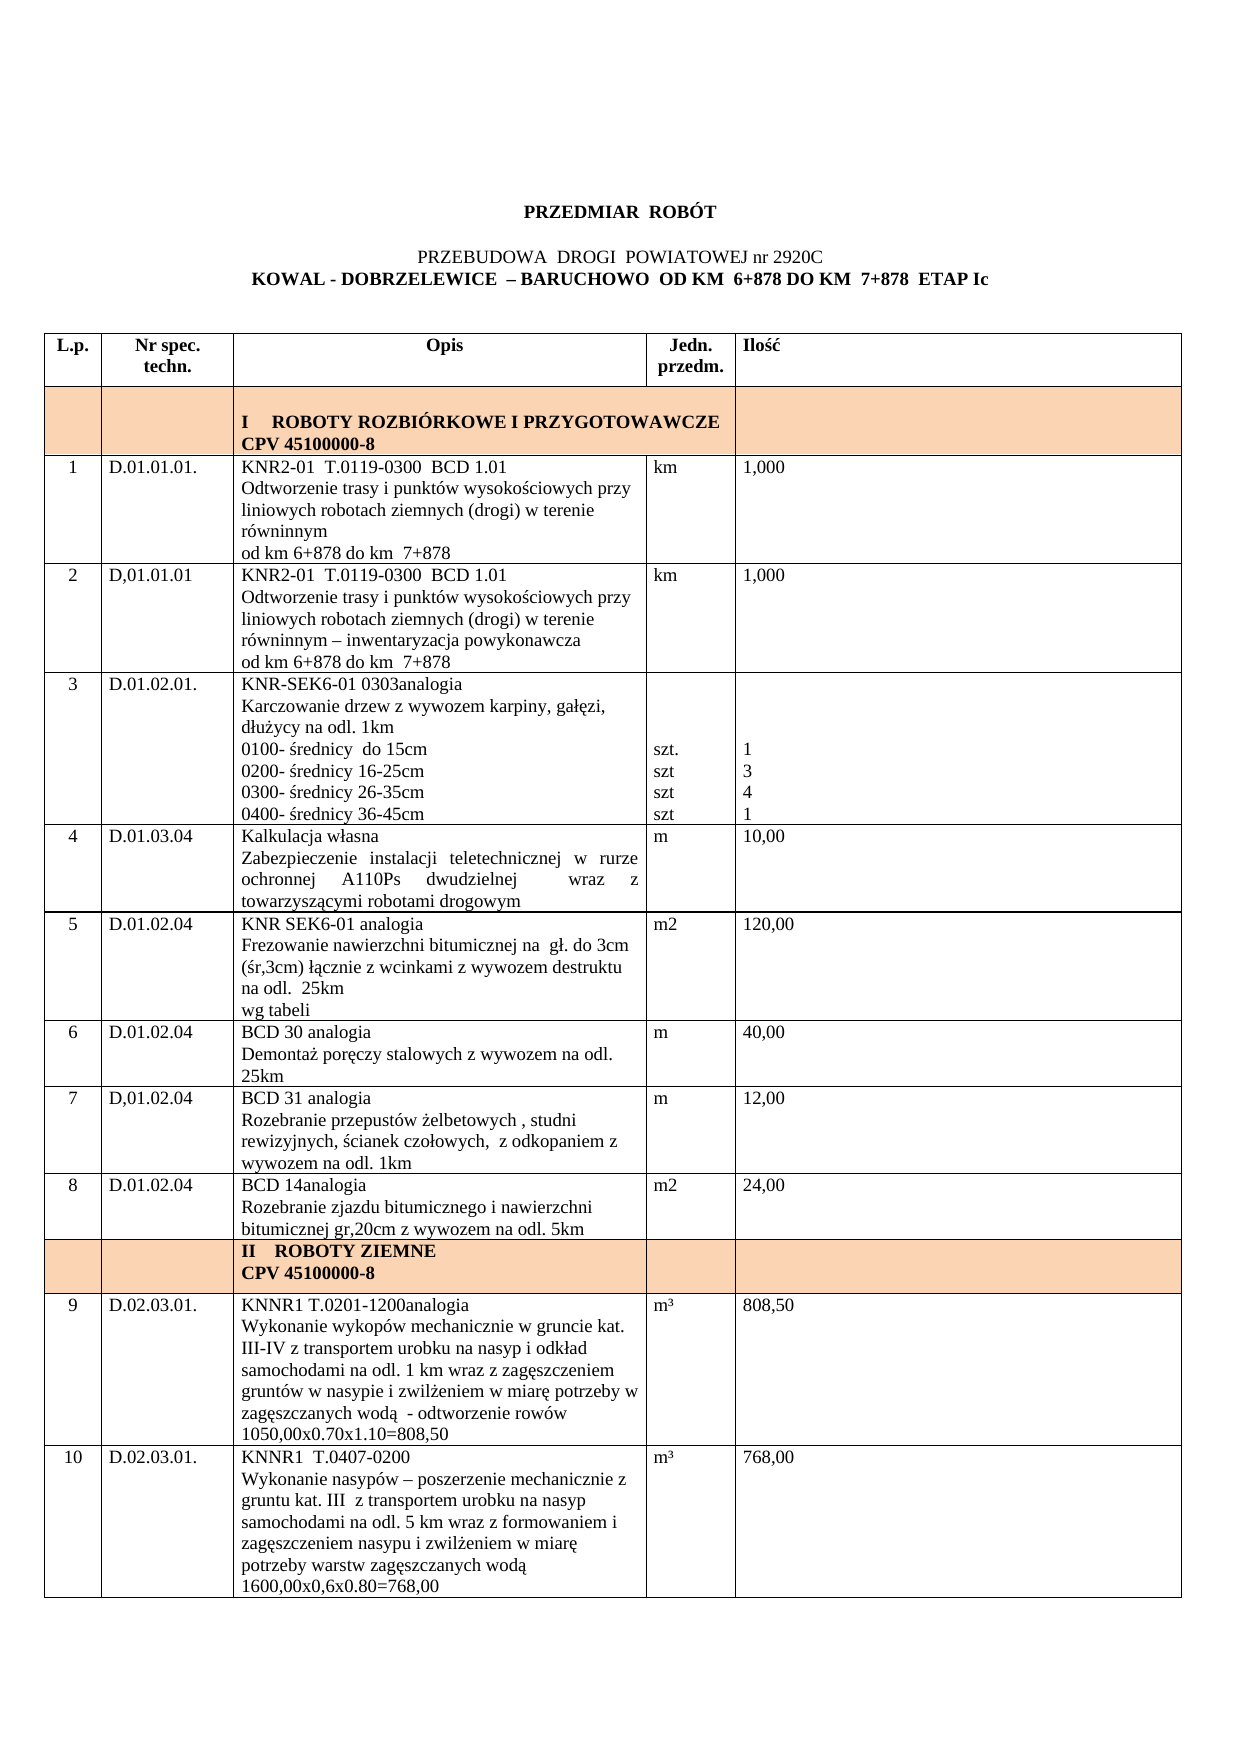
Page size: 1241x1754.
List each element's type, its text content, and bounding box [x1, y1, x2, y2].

table_header Opis [234, 334, 646, 386]
table_cell 768,00 [736, 1446, 1181, 1597]
table_cell m³ [647, 1294, 735, 1445]
table_cell D.02.03.01. [102, 1446, 233, 1597]
table_header L.p. [45, 334, 101, 386]
table_cell D.01.02.04 [102, 1174, 233, 1239]
table_header Nr spec. techn. [102, 334, 233, 386]
table_cell 5 [45, 913, 101, 1020]
table_cell [736, 1240, 1181, 1293]
table_cell 6 [45, 1021, 101, 1086]
table_cell 1 3 4 1 [736, 673, 1181, 824]
table_cell 12,00 [736, 1087, 1181, 1173]
table_cell 4 [45, 825, 101, 911]
table_cell km [647, 564, 735, 672]
table_cell [45, 387, 101, 454]
table_cell KNR2-01 T.0119-0300 BCD 1.01 Odtworzenie trasy i punktów wysokościowych przy liniowych robotach ziemnych (drogi) w terenie równinnym – inwentaryzacja powykonawcza od km 6+878 do km 7+878 [234, 564, 646, 672]
table_cell 10,00 [736, 825, 1181, 911]
table_cell D.01.03.04 [102, 825, 233, 911]
table_cell BCD 31 analogia Rozebranie przepustów żelbetowych , studni rewizyjnych, ścianek czołowych, z odkopaniem z wywozem na odl. 1km [234, 1087, 646, 1173]
table_cell m2 [647, 913, 735, 1020]
table_header Ilość [736, 334, 1181, 386]
table_cell [45, 1240, 101, 1293]
table_cell Kalkulacja własna Zabezpieczenie instalacji teletechnicznej w rurze ochronnej A110Ps dwudzielnej wraz z towarzyszącymi robotami drogowym [234, 825, 646, 911]
table_cell BCD 30 analogia Demontaż poręczy stalowych z wywozem na odl. 25km [234, 1021, 646, 1086]
table_cell 10 [45, 1446, 101, 1597]
table_cell 1 [45, 456, 101, 563]
table_cell D.01.02.04 [102, 1021, 233, 1086]
table_cell KNR2-01 T.0119-0300 BCD 1.01 Odtworzenie trasy i punktów wysokościowych przy liniowych robotach ziemnych (drogi) w terenie równinnym od km 6+878 do km 7+878 [234, 456, 646, 563]
table_cell KNR-SEK6-01 0303analogia Karczowanie drzew z wywozem karpiny, gałęzi, dłużycy na odl. 1km 0100- średnicy do 15cm 0200- średnicy 16-25cm 0300- średnicy 26-35cm 0400- średnicy 36-45cm [234, 673, 646, 824]
table_cell D.01.02.04 [102, 913, 233, 1020]
table_header Jedn. przedm. [647, 334, 735, 386]
table_cell [102, 1240, 233, 1293]
table_cell KNR SEK6-01 analogia Frezowanie nawierzchni bitumicznej na gł. do 3cm (śr,3cm) łącznie z wcinkami z wywozem destruktu na odl. 25km wg tabeli [234, 913, 646, 1020]
table_cell 2 [45, 564, 101, 672]
table_cell 9 [45, 1294, 101, 1445]
table_cell m2 [647, 1174, 735, 1239]
table_cell szt. szt szt szt [647, 673, 735, 824]
table_cell D.01.01.01. [102, 456, 233, 563]
table_cell 8 [45, 1174, 101, 1239]
table_cell m [647, 1087, 735, 1173]
table_cell m [647, 825, 735, 911]
table_cell D,01.02.04 [102, 1087, 233, 1173]
table_cell D,01.01.01 [102, 564, 233, 672]
table_cell I ROBOTY ROZBIÓRKOWE I PRZYGOTOWAWCZE CPV 45100000-8 [234, 387, 735, 454]
table_cell [647, 1240, 735, 1293]
table_cell 24,00 [736, 1174, 1181, 1239]
table_cell m³ [647, 1446, 735, 1597]
text PRZEBUDOWA DROGI POWIATOWEJ nr 2920C [148, 246, 1093, 268]
table_cell 1,000 [736, 564, 1181, 672]
table_cell KNNR1 T.0407-0200 Wykonanie nasypów – poszerzenie mechanicznie z gruntu kat. III z transportem urobku na nasyp samochodami na odl. 5 km wraz z formowaniem i zagęszczeniem nasypu i zwilżeniem w miarę potrzeby warstw zagęszczanych wodą 1600,00x0,6x0.80=768,00 [234, 1446, 646, 1597]
table_cell 120,00 [736, 913, 1181, 1020]
table_cell m [647, 1021, 735, 1086]
table_cell BCD 14analogia Rozebranie zjazdu bitumicznego i nawierzchni bitumicznej gr,20cm z wywozem na odl. 5km [234, 1174, 646, 1239]
table_cell [102, 387, 233, 454]
table_cell II ROBOTY ZIEMNE CPV 45100000-8 [234, 1240, 646, 1293]
table_cell KNNR1 T.0201-1200analogia Wykonanie wykopów mechanicznie w gruncie kat. III-IV z transportem urobku na nasyp i odkład samochodami na odl. 1 km wraz z zagęszczeniem gruntów w nasypie i zwilżeniem w miarę potrzeby w zagęszczanych wodą - odtworzenie rowów 1050,00x0.70x1.10=808,50 [234, 1294, 646, 1445]
text KOWAL - DOBRZELEWICE – BARUCHOWO OD KM 6+878 DO KM 7+878 ETAP Ic [148, 268, 1093, 289]
table_cell [736, 387, 1181, 454]
table_cell 7 [45, 1087, 101, 1173]
table_cell 1,000 [736, 456, 1181, 563]
text PRZEDMIAR ROBÓT [148, 201, 1093, 222]
table_cell 3 [45, 673, 101, 824]
table_cell D.01.02.01. [102, 673, 233, 824]
table_cell 40,00 [736, 1021, 1181, 1086]
table_cell 808,50 [736, 1294, 1181, 1445]
table_cell km [647, 456, 735, 563]
table_cell D.02.03.01. [102, 1294, 233, 1445]
